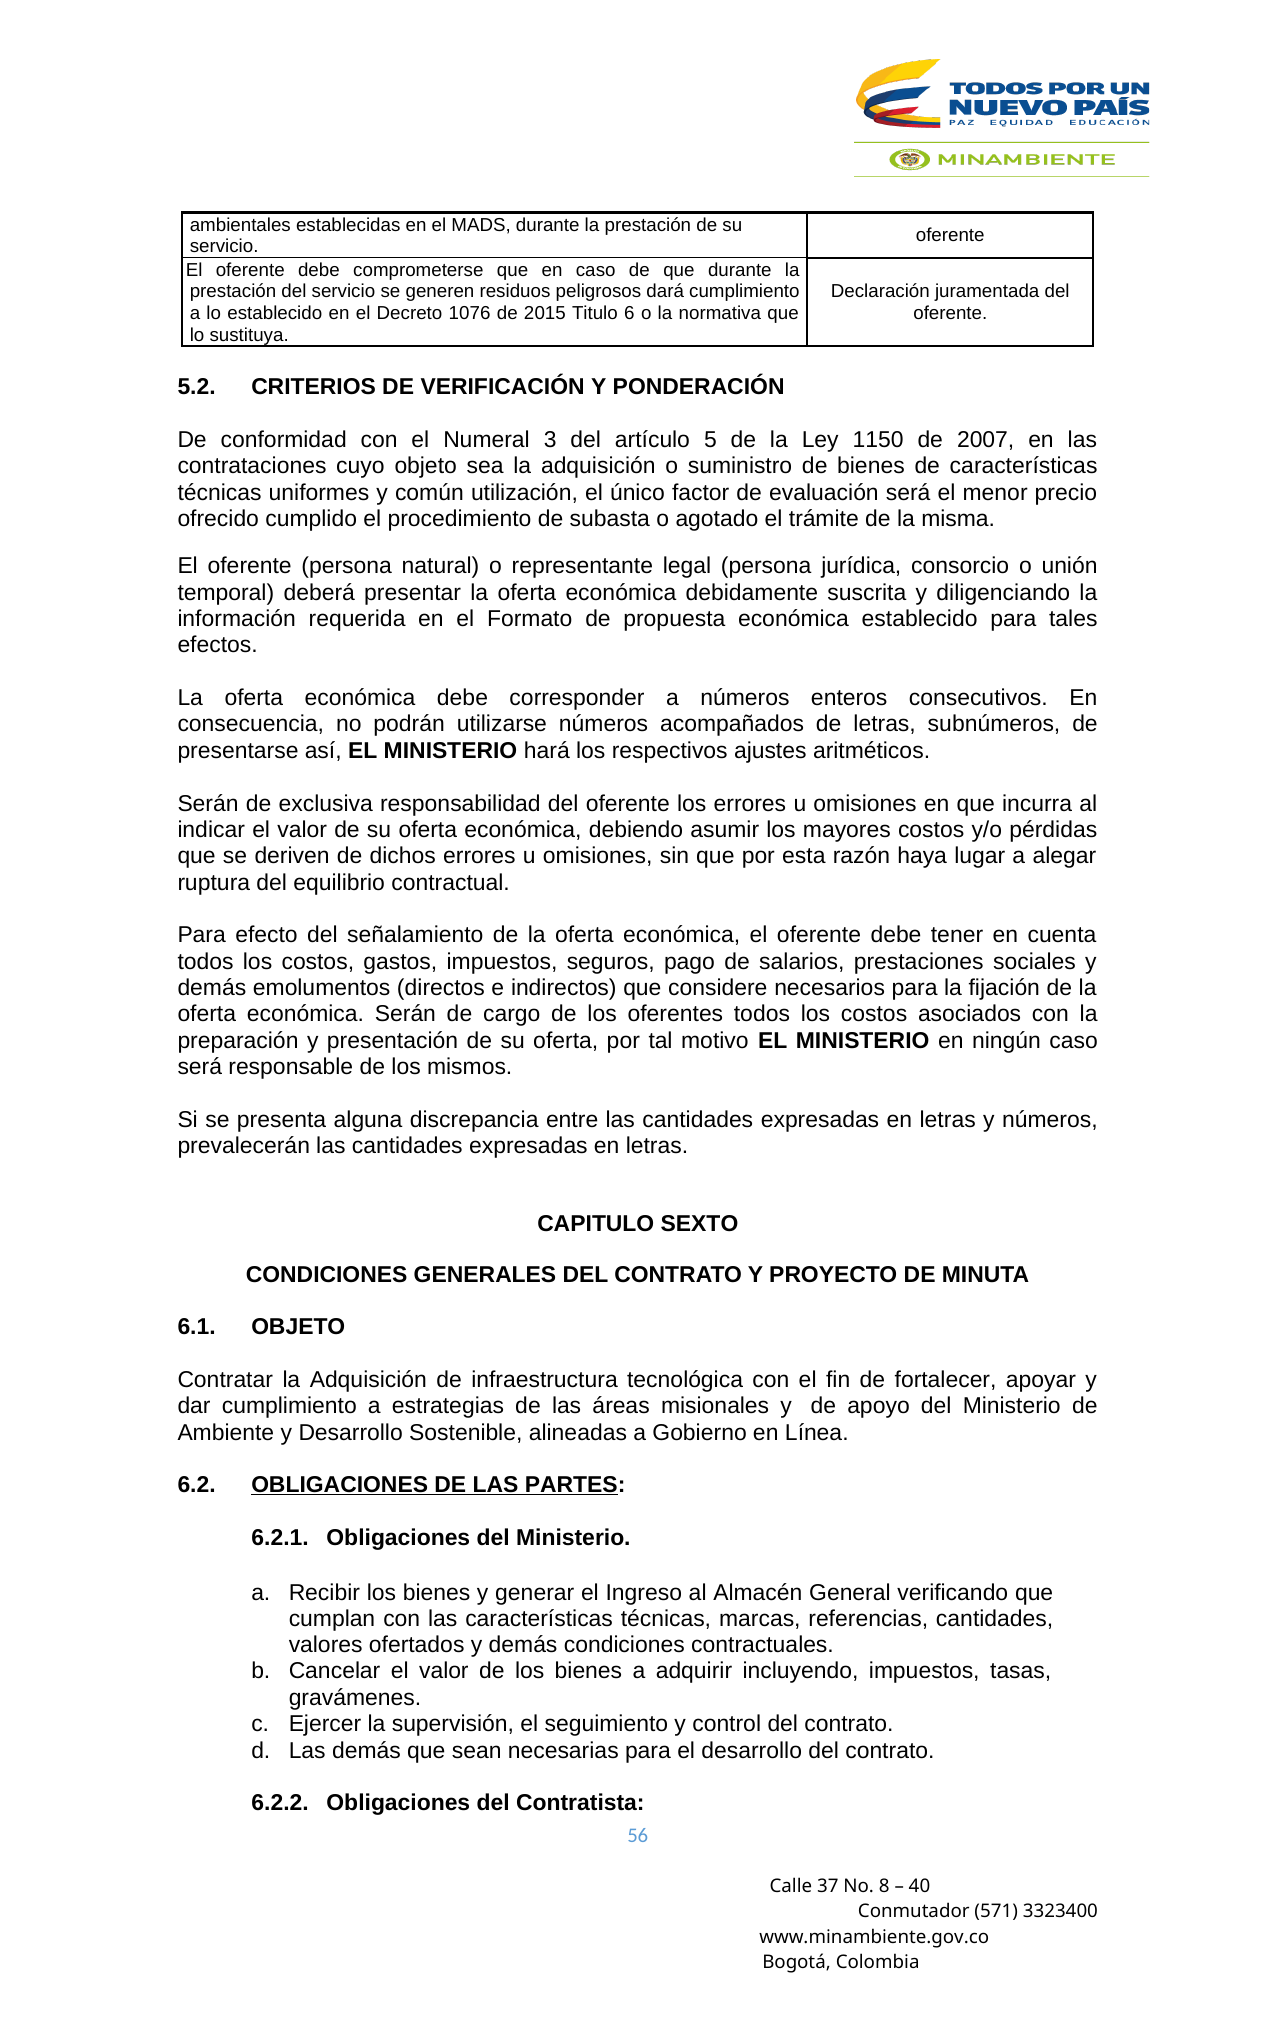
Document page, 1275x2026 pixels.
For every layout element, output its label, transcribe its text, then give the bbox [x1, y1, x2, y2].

text Si se presenta alguna discrepancia entre las cantidades expresadas en letras y números, prevalecerán las cantidades expresadas en letras. [177, 1106, 1098, 1158]
list Obligaciones del Contratista: [251, 1789, 1105, 1816]
text La oferta económica debe corresponder a números enteros consecutivos. En consecuencia, no podrán utilizarse números acompañados de letras, subnúmeros, de presentarse así, EL MINISTERIO hará los respectivos ajustes aritméticos. [177, 684, 1098, 763]
table_cell Declaración juramentada del oferente [808, 214, 1092, 257]
picture [853, 59, 1150, 177]
text CAPITULO SEXTO [177, 1209, 1098, 1236]
list OBJETO [177, 1313, 1098, 1339]
text Para efecto del señalamiento de la oferta económica, el oferente debe tener en cuenta todos los costos, gastos, impuestos, seguros, pago de salarios, prestaciones sociales y demás emolumentos (directos e indirectos) que considere necesarios para la fijación de la oferta económica. Serán de cargo de los oferentes todos los costos asociados con la preparación y presentación de su oferta, por tal motivo EL MINISTERIO en ningún caso será responsable de los mismos. [177, 921, 1098, 1079]
text Contratar la Adquisición de infraestructura tecnológica con el fin de fortalecer, apoyar y dar cumplimiento a estrategias de las áreas misionales y de apoyo del Ministerio de Ambiente y Desarrollo Sostenible, alineadas a Gobierno en Línea. [177, 1366, 1098, 1445]
text El oferente (persona natural) o representante legal (persona jurídica, consorcio o unión temporal) deberá presentar la oferta económica debidamente suscrita y diligenciando la información requerida en el Formato de propuesta económica establecido para tales efectos. [177, 552, 1098, 658]
list Las demás que sean necesarias para el desarrollo del contrato. [251, 1737, 1098, 1763]
title CONDICIONES GENERALES DEL CONTRATO Y PROYECTO DE MINUTA [177, 1261, 1098, 1287]
list Obligaciones del Ministerio. [251, 1524, 1105, 1550]
list Cancelar el valor de los bienes a adquirir incluyendo, impuestos, tasas, gravámenes. [251, 1657, 1052, 1710]
table_cell El oferente debe comprometerse que en caso de que durante la prestación del servicio se generen residuos peligrosos dará cumplimiento a lo establecido en el Decreto 1076 de 2015 Titulo 6 o la normativa que lo sustituya. [183, 258, 806, 345]
text Serán de exclusiva responsabilidad del oferente los errores u omisiones en que incurra al indicar el valor de su oferta económica, debiendo asumir los mayores costos y/o pérdidas que se deriven de dichos errores u omisiones, sin que por esta razón haya lugar a alegar ruptura del equilibrio contractual. [177, 789, 1098, 895]
list Ejercer la supervisión, el seguimiento y control del contrato. [251, 1710, 1098, 1737]
text De conformidad con el Numeral 3 del artículo 5 de la Ley 1150 de 2007, en las contrataciones cuyo objeto sea la adquisición o suministro de bienes de características técnicas uniformes y común utilización, el único factor de evaluación será el menor precio ofrecido cumplido el procedimiento de subasta o agotado el trámite de la misma. [177, 426, 1098, 531]
table_cell El oferente se debe comprometer a cumplir las buenas prácticas ambientales establecidas en el MADS, durante la prestación de su servicio. [183, 214, 806, 257]
list CRITERIOS DE VERIFICACIÓN Y PONDERACIÓN [177, 373, 1098, 400]
list OBLIGACIONES DE LAS PARTES: [177, 1471, 1098, 1498]
table_cell Declaración juramentada del oferente. [808, 259, 1092, 345]
list Recibir los bienes y generar el Ingreso al Almacén General verificando que cumplan con las características técnicas, marcas, referencias, cantidades, valores ofertados y demás condiciones contractuales. [251, 1578, 1054, 1657]
